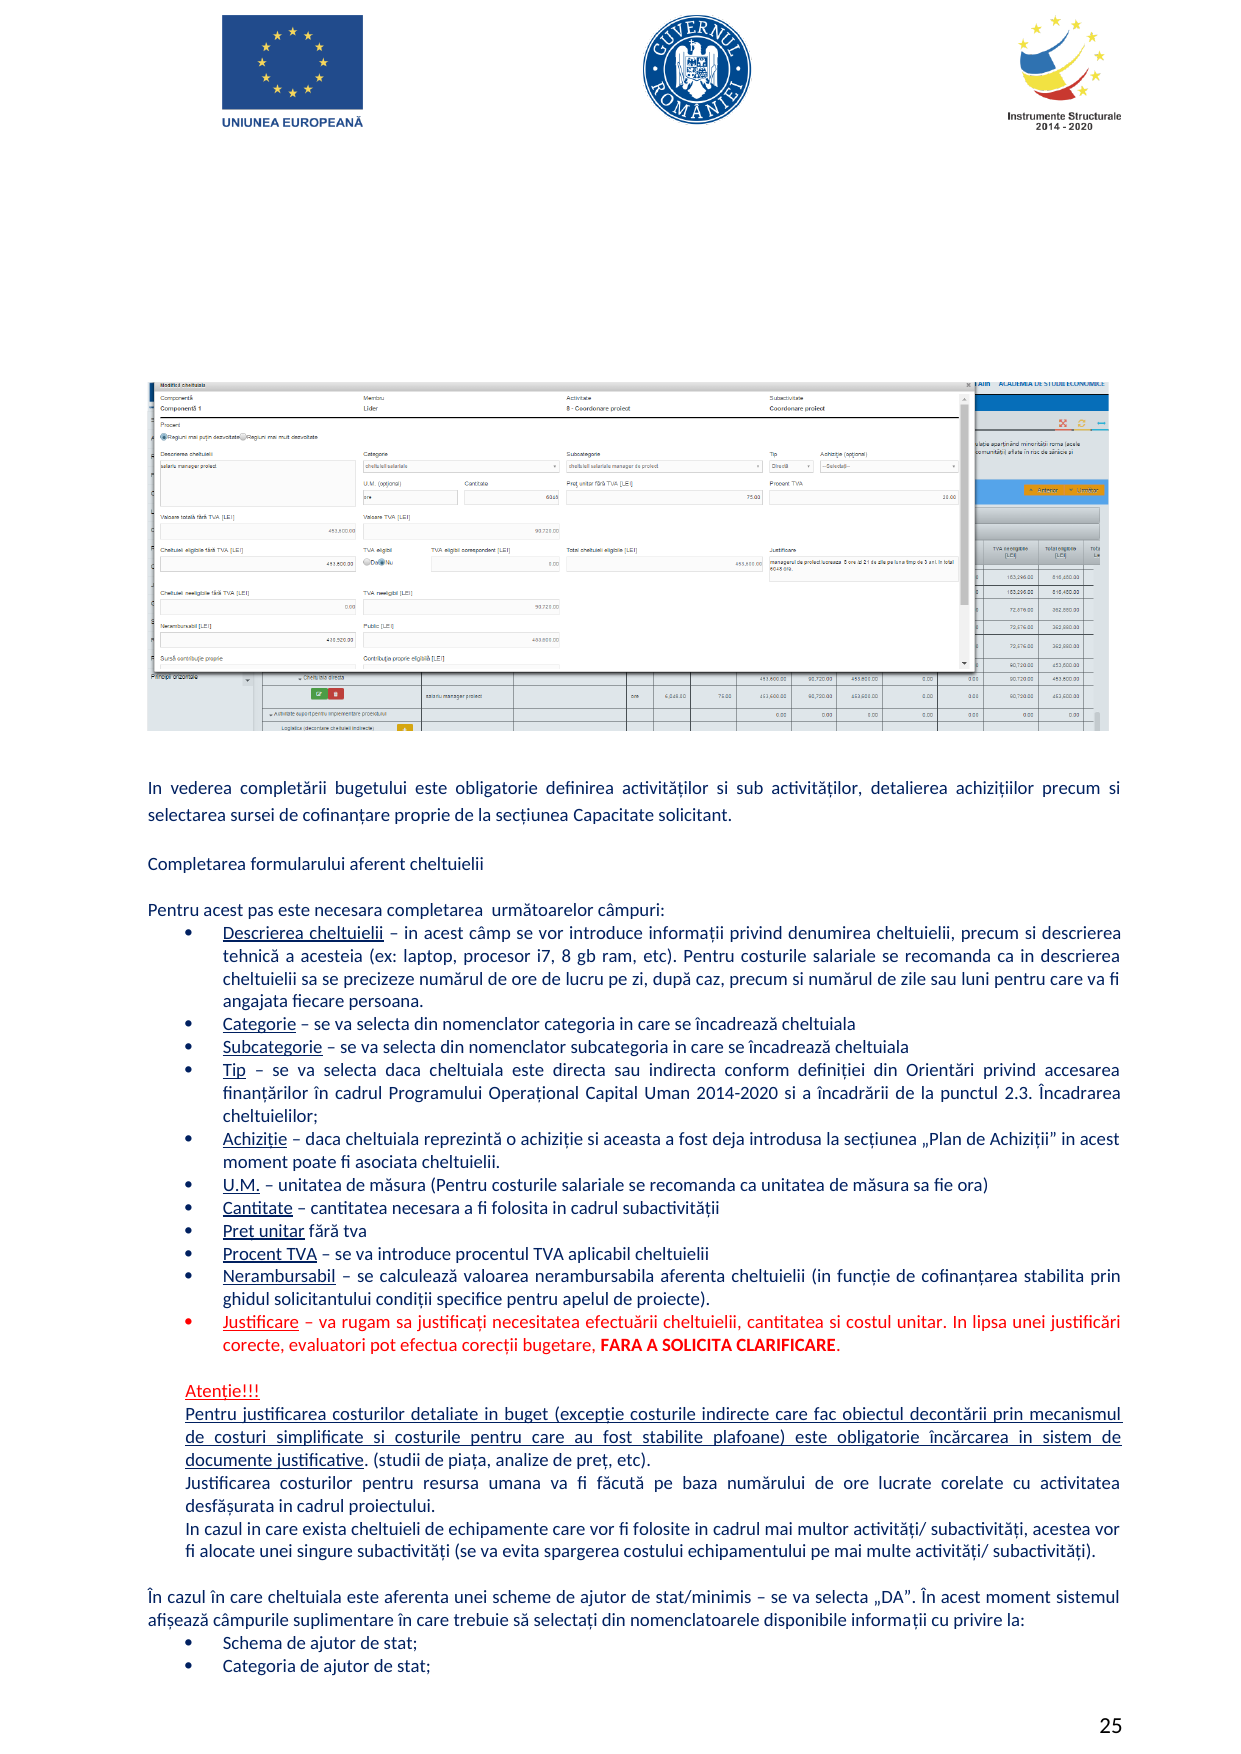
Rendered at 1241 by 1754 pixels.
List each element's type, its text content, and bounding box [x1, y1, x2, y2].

list Preț unitar fără tva [185, 1219, 1122, 1242]
list Pentru justificarea costurilor detaliate in buget (excepție costurile indirecte care fac obiectul decontării prin mecanismul de costuri simplificate si costurile pentru care au fost stabilite plafoane) este obligatorie încărcarea in sistem de documente justificative. (studii de piaţa, analize de preț, etc). [185, 1402, 1122, 1422]
list Atenție!!! [185, 1379, 1122, 1402]
list Tip – se va selecta daca cheltuiala este directa sau indirecta conform definiției din Orientări privind accesarea finanțărilor în cadrul Programului Operațional Capital Uman 2014-2020 si a încadrării de la punctul 2.3. Încadrarea cheltuielilor; [185, 1058, 1122, 1127]
list Subcategorie – se va selecta din nomenclator subcategoria in care se încadrează cheltuiala [185, 1035, 1122, 1058]
text In vederea completării bugetului este obligatorie definirea activităților si sub activităților, detalierea achizițiilor precum si selectarea sursei de cofinanțare proprie de la secțiunea Capacitate solicitant. [148, 776, 1122, 826]
list In cazul in care exista cheltuieli de echipamente care vor fi folosite in cadrul mai multor activități/ subactivități, acestea vor fi alocate unei singure subactivități (se va evita spargerea costului echipamentului pe mai multe activități/ subactivități). [185, 1517, 1122, 1562]
list Descrierea cheltuielii – in acest câmp se vor introduce informaţii privind denumirea cheltuielii, precum si descrierea tehnică a acesteia (ex: laptop, procesor i7, 8 gb ram, etc). Pentru costurile salariale se recomanda ca in descrierea cheltuielii sa se precizeze numărul de ore de lucru pe zi, după caz, precum si numărul de zile sau luni pentru care va fi angajata fiecare persoana. [185, 921, 1122, 1012]
text Completarea formularului aferent cheltuielii [148, 852, 1122, 875]
text Pentru acest pas este necesara completarea următoarelor câmpuri: [148, 898, 1122, 921]
list Achiziție – daca cheltuiala reprezintă o achiziție si aceasta a fost deja introdusa la secțiunea „Plan de Achiziții” in acest moment poate fi asociata cheltuielii. [185, 1127, 1122, 1173]
picture [1008, 15, 1121, 130]
list Categoria de ajutor de stat; [185, 1654, 1122, 1677]
list Justificarea costurilor pentru resursa umana va fi făcută pe baza numărului de ore lucrate corelate cu activitatea desfășurata in cadrul proiectului. [185, 1471, 1122, 1517]
list Procent TVA – se va introduce procentul TVA aplicabil cheltuielii [185, 1242, 1122, 1264]
list U.M. – unitatea de măsura (Pentru costurile salariale se recomanda ca unitatea de măsura sa fie ora) [185, 1173, 1122, 1196]
list Nerambursabil – se calculează valoarea nerambursabila aferenta cheltuielii (in funcție de cofinanțarea stabilita prin ghidul solicitantului condiții specifice pentru apelul de proiecte). [185, 1264, 1122, 1310]
picture [222, 15, 363, 127]
list Pentru justificarea costurilor detaliate in buget (excepție costurile indirecte care fac obiectul decontării prin mecanismul de costuri simplificate si costurile pentru care au fost stabilite plafoane) este obligatorie încărcarea in sistem de documente justificative. (studii de piaţa, analize de preț, etc). [185, 1446, 1122, 1471]
list Justificare – va rugam sa justificați necesitatea efectuării cheltuielii, cantitatea si costul unitar. In lipsa unei justificări corecte, evaluatori pot efectua corecții bugetare, FARA A SOLICITA CLARIFICARE. [185, 1310, 1122, 1356]
picture [641, 13, 752, 125]
list Cantitate – cantitatea necesara a fi folosita in cadrul subactivității [185, 1196, 1122, 1219]
picture [147, 382, 1109, 731]
list Schema de ajutor de stat; [185, 1631, 1122, 1654]
list Pentru justificarea costurilor detaliate in buget (excepție costurile indirecte care fac obiectul decontării prin mecanismul de costuri simplificate si costurile pentru care au fost stabilite plafoane) este obligatorie încărcarea in sistem de documente justificative. (studii de piaţa, analize de preț, etc). [185, 1423, 1122, 1445]
text În cazul în care cheltuiala este aferenta unei scheme de ajutor de stat/minimis – se va selecta „DA”. În acest moment sistemul afișează câmpurile suplimentare în care trebuie să selectați din nomenclatoarele disponibile informaţii cu privire la: [148, 1585, 1122, 1631]
list Categorie – se va selecta din nomenclator categoria in care se încadrează cheltuiala [185, 1012, 1122, 1035]
